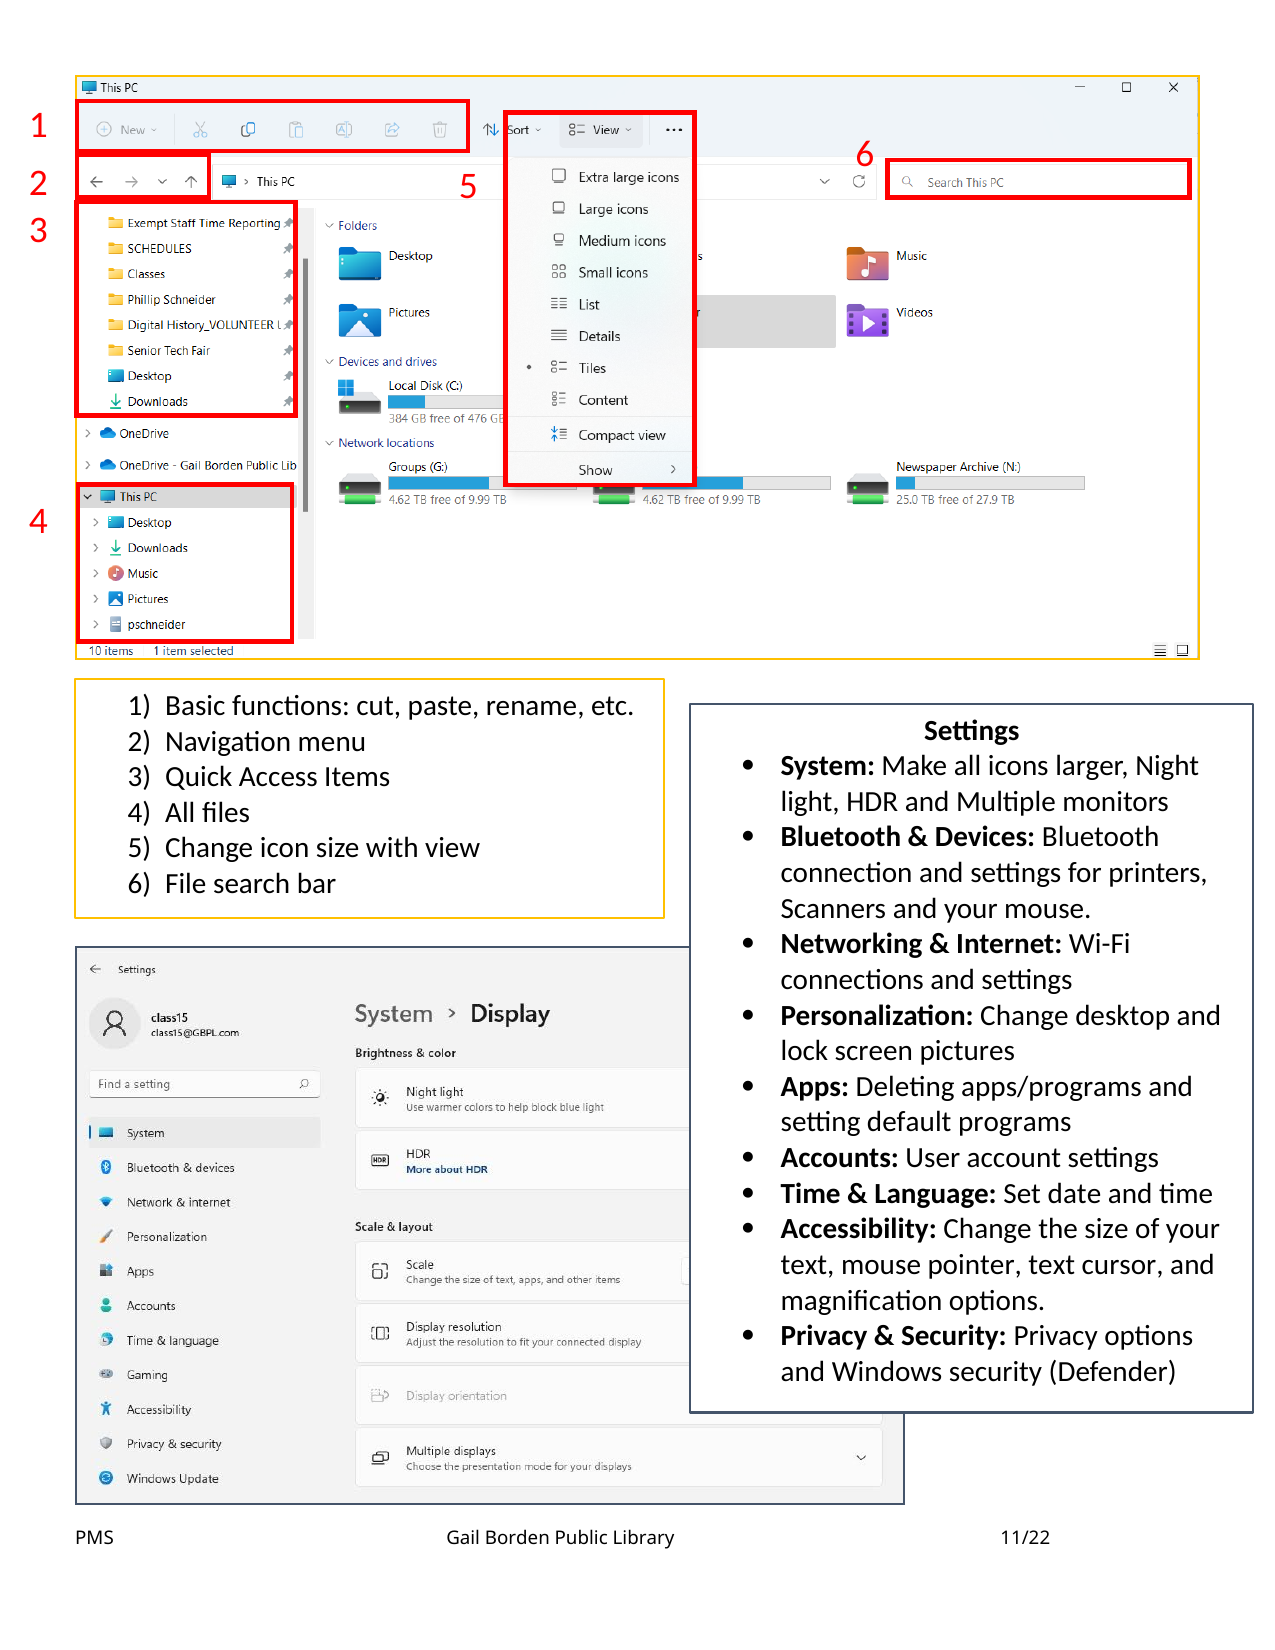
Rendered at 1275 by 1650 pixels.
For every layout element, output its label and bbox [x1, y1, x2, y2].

picture [77, 77, 1198, 658]
picture [79, 157, 207, 195]
picture [79, 103, 466, 149]
picture [77, 948, 903, 1503]
picture [80, 487, 290, 639]
picture [79, 204, 293, 413]
